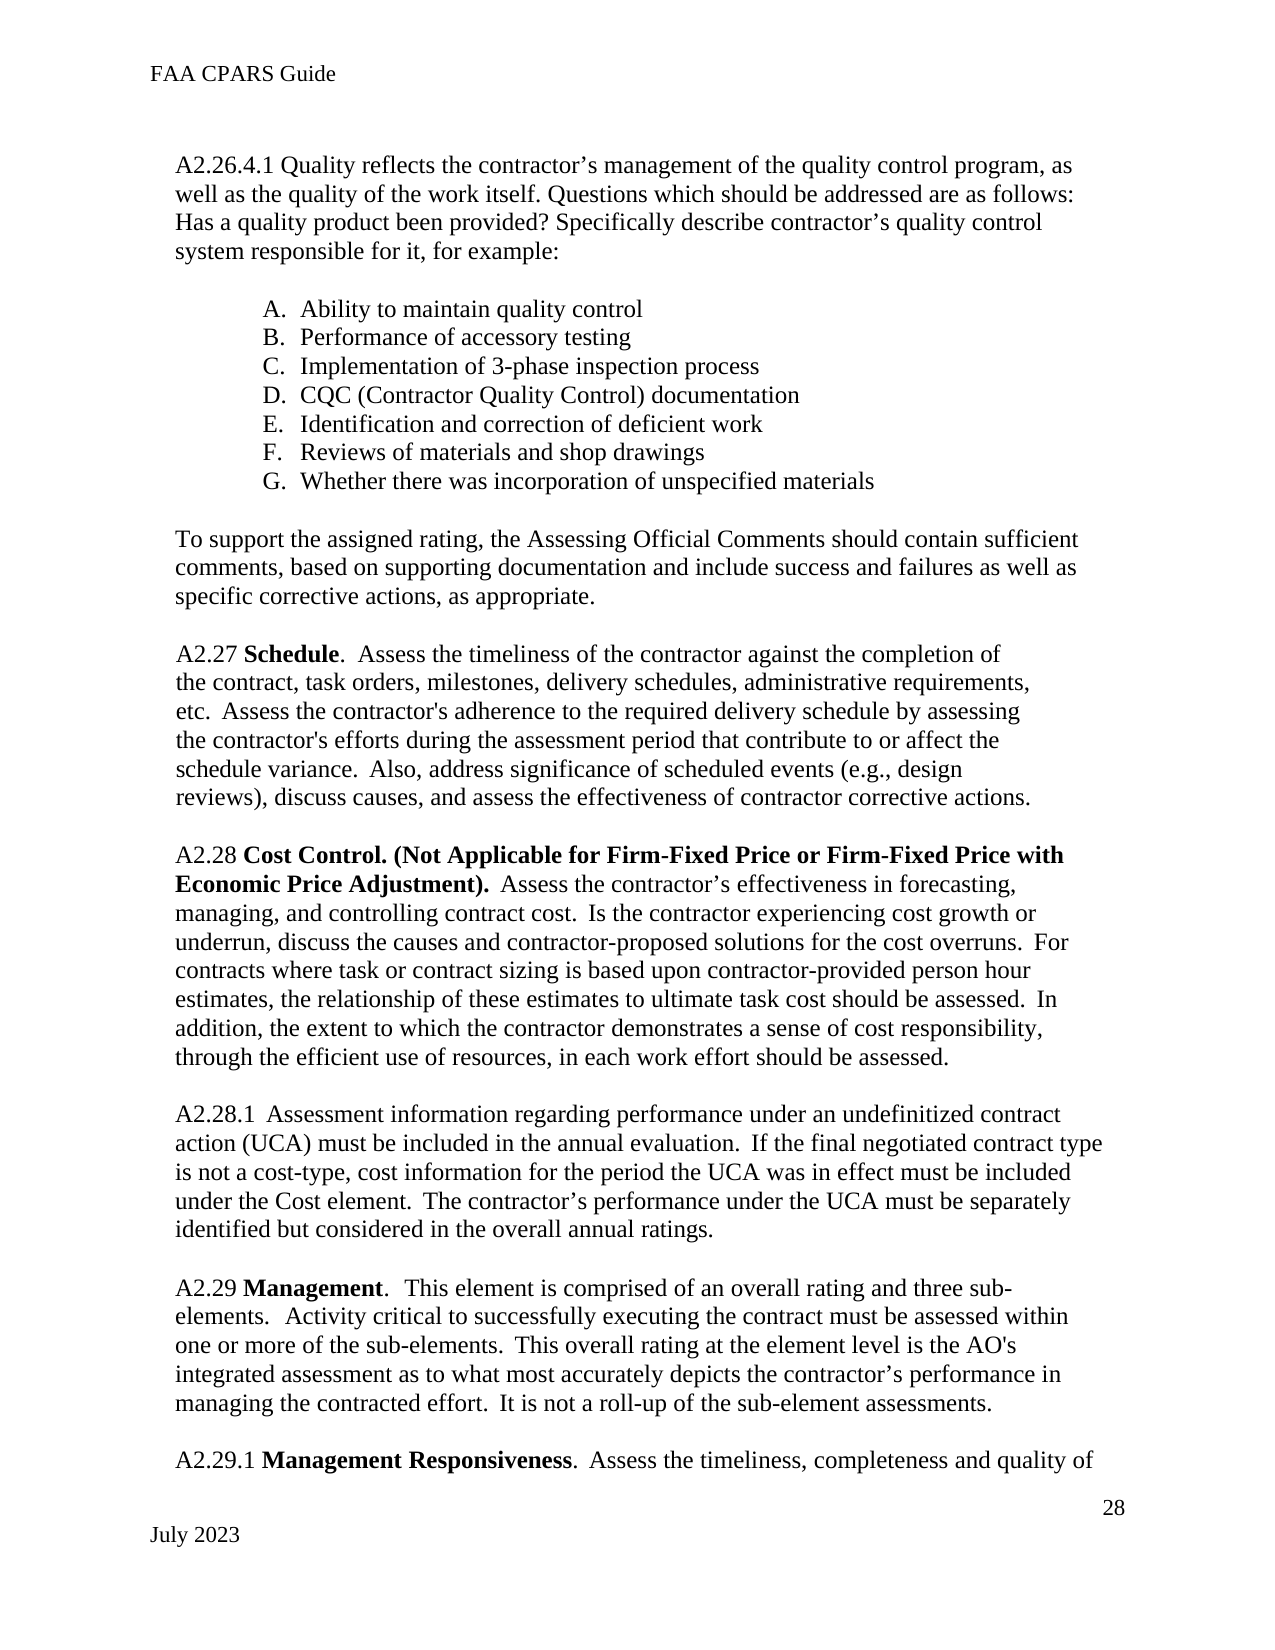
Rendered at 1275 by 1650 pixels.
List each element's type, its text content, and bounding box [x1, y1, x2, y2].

list Reviews of materials and shop drawings [262, 437, 1102, 466]
list Implementation of 3-phase inspection process [262, 351, 1102, 380]
text A2.28 Cost Control. (Not Applicable for Firm-Fixed Price or Firm-Fixed Price with Economic Price Adjustment). Assess the contractor’s effectiveness in forecasting, managing, and controlling contract cost. Is the contractor experiencing cost growth or underrun, discuss the causes and contractor-proposed solutions for the cost overruns. For contracts where task or contract sizing is based upon contractor-provided person hour estimates, the relationship of these estimates to ultimate task cost should be assessed. In addition, the extent to which the contractor demonstrates a sense of cost responsibility, through the efficient use of resources, in each work effort should be assessed. [175, 841, 1099, 1071]
text A2.27 Schedule. Assess the timeliness of the contractor against the completion of the contract, task orders, milestones, delivery schedules, administrative requirements, etc. Assess the contractor's adherence to the required delivery schedule by assessing the contractor's efforts during the assessment period that contribute to or affect the schedule variance. Also, address significance of scheduled events (e.g., design reviews), discuss causes, and assess the effectiveness of contractor corrective actions. [176, 639, 1035, 811]
text A2.26.4.1 Quality reflects the contractor’s management of the quality control program, as well as the quality of the work itself. Questions which should be addressed are as follows: Has a quality product been provided? Specifically describe contractor’s quality control system responsible for it, for example: [175, 150, 1103, 265]
list Whether there was incorporation of unspecified materials [262, 466, 1102, 495]
list Performance of accessory testing [262, 322, 1102, 351]
text A2.29 Management. This element is comprised of an overall rating and three sub- elements. Activity critical to successfully executing the contract must be assessed within one or more of the sub-elements. This overall rating at the element level is the AO's integrated assessment as to what most accurately depicts the contractor’s performance in managing the contracted effort. It is not a roll-up of the sub-element assessments. [175, 1273, 1101, 1416]
list Ability to maintain quality control [262, 294, 1102, 322]
text To support the assigned rating, the Assessing Official Comments should contain sufficient comments, based on supporting documentation and include success and failures as well as specific corrective actions, as appropriate. [175, 524, 1103, 610]
list Identification and correction of deficient work [262, 409, 1102, 437]
list CQC (Contractor Quality Control) documentation [262, 380, 1102, 409]
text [175, 1446, 1094, 1474]
text A2.28.1 Assessment information regarding performance under an undefinitized contract action (UCA) must be included in the annual evaluation. If the final negotiated contract type is not a cost-type, cost information for the period the UCA was in effect must be included under the Cost element. The contractor’s performance under the UCA must be separately identified but considered in the overall annual ratings. [175, 1099, 1109, 1243]
